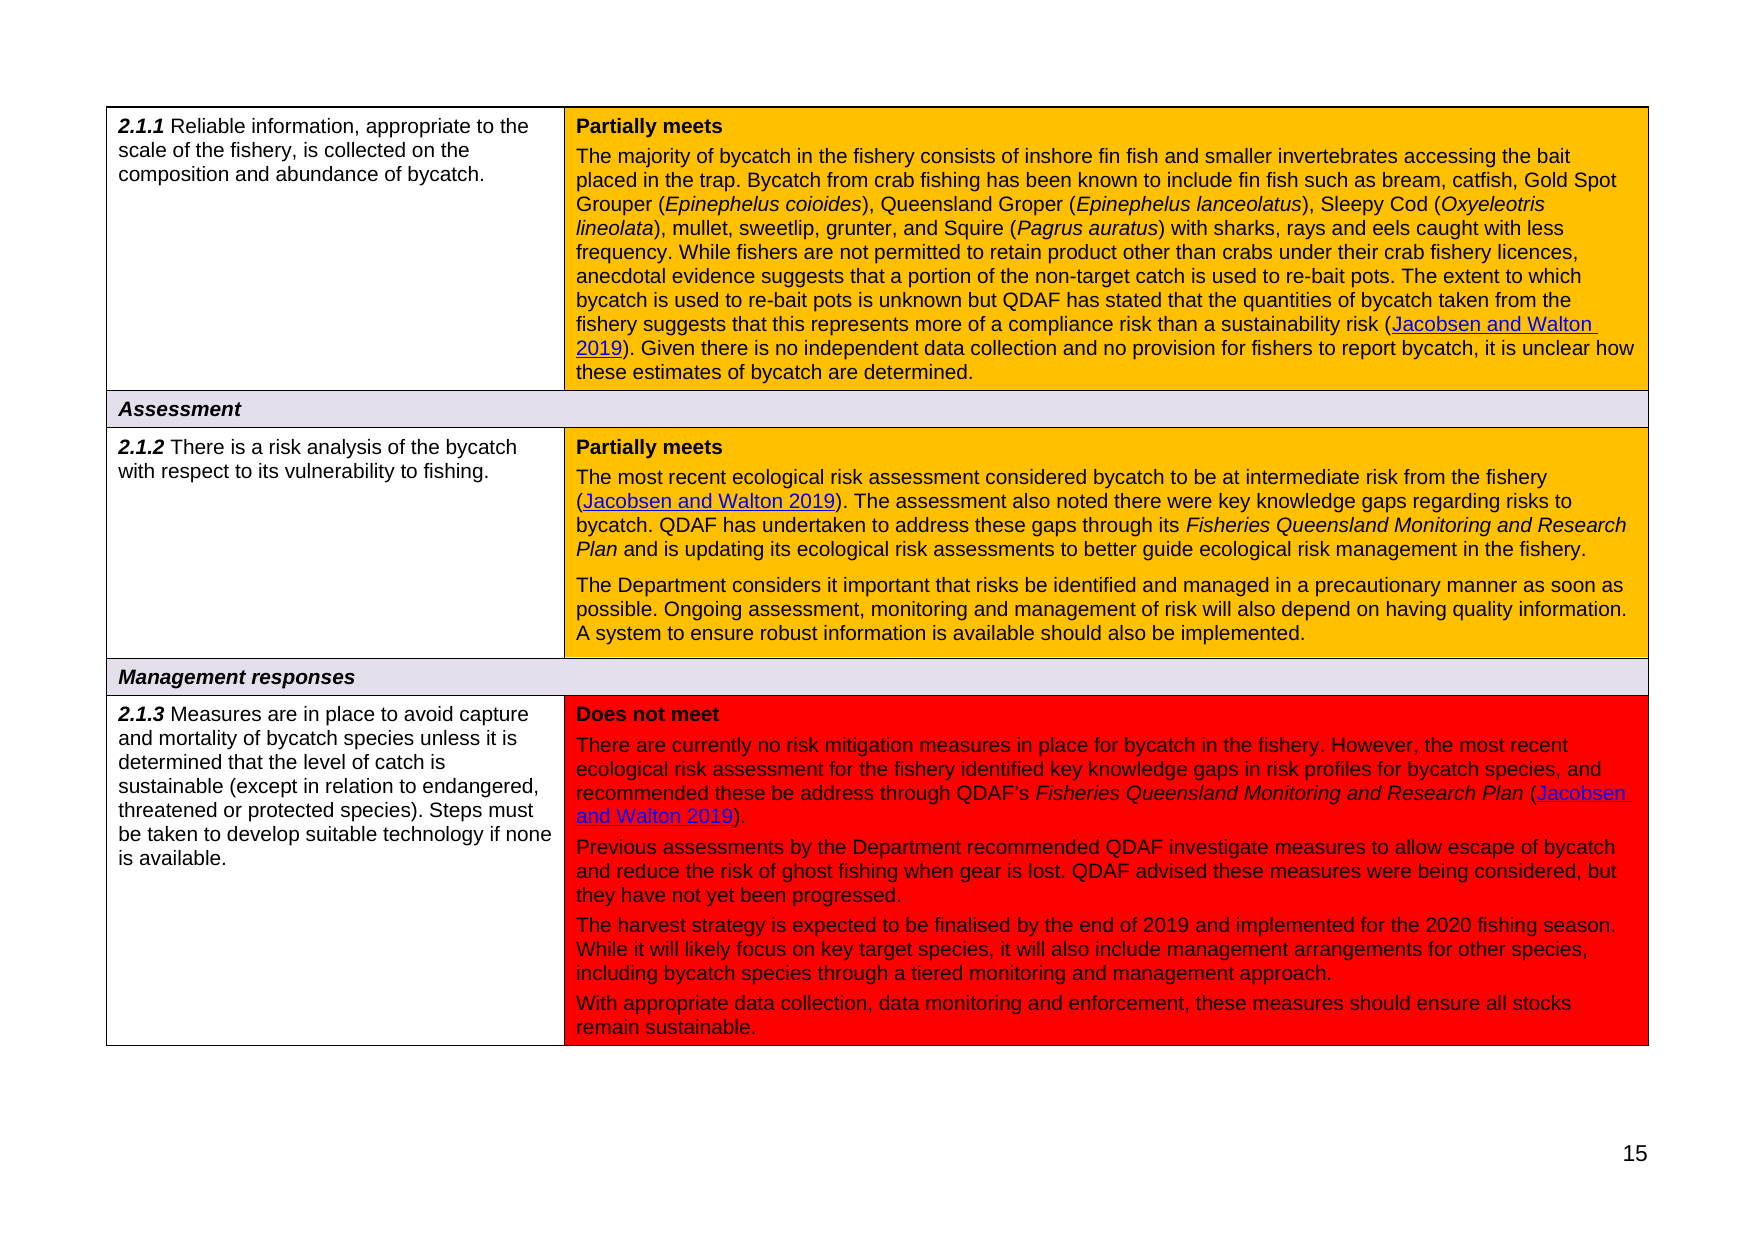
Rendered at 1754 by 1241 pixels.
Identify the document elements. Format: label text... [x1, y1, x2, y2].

table_cell Management responses [107, 659, 1648, 695]
table_cell Assessment [107, 391, 1648, 427]
table_cell 2.1.3 Measures are in place to avoid capture and mortality of bycatch species unless it is determined that the level of catch is sustainable (except in relation to endangered, threatened or protected species). Steps must be taken to develop suitable technology if none is available. [107, 696, 564, 1045]
table_cell 2.1.1 Reliable information, appropriate to the scale of the fishery, is collected on the composition and abundance of bycatch. [107, 108, 564, 390]
table_cell Partially meets The most recent ecological risk assessment considered bycatch to be at intermediate risk from the fishery (Jacobsen and Walton 2019). The assessment also noted there were key knowledge gaps regarding risks to bycatch. QDAF has undertaken to address these gaps through its Fisheries Queensland Monitoring and Research Plan and is updating its ecological risk assessments to better guide ecological risk management in the fishery. The Department considers it important that risks be identified and managed in a precautionary manner as soon as possible. Ongoing assessment, monitoring and management of risk will also depend on having quality information. A system to ensure robust information is available should also be implemented. [565, 428, 1648, 657]
table_cell Does not meet There are currently no risk mitigation measures in place for bycatch in the fishery. However, the most recent ecological risk assessment for the fishery identified key knowledge gaps in risk profiles for bycatch species, and recommended these be address through QDAF’s Fisheries Queensland Monitoring and Research Plan (Jacobsen and Walton 2019). Previous assessments by the Department recommended QDAF investigate measures to allow escape of bycatch and reduce the risk of ghost fishing when gear is lost. QDAF advised these measures were being considered, but they have not yet been progressed. The harvest strategy is expected to be finalised by the end of 2019 and implemented for the 2020 fishing season. While it will likely focus on key target species, it will also include management arrangements for other species, including bycatch species through a tiered monitoring and management approach. With appropriate data collection, data monitoring and enforcement, these measures should ensure all stocks remain sustainable. [565, 696, 1648, 1045]
table_cell 2.1.2 There is a risk analysis of the bycatch with respect to its vulnerability to fishing. [107, 428, 564, 657]
table_cell Partially meets The majority of bycatch in the fishery consists of inshore fin fish and smaller invertebrates accessing the bait placed in the trap. Bycatch from crab fishing has been known to include fin fish such as bream, catfish, Gold Spot Grouper (Epinephelus coioides), Queensland Groper (Epinephelus lanceolatus), Sleepy Cod (Oxyeleotris lineolata), mullet, sweetlip, grunter, and Squire (Pagrus auratus) with sharks, rays and eels caught with less frequency. While fishers are not permitted to retain product other than crabs under their crab fishery licences, anecdotal evidence suggests that a portion of the non-target catch is used to re-bait pots. The extent to which bycatch is used to re-bait pots is unknown but QDAF has stated that the quantities of bycatch taken from the fishery suggests that this represents more of a compliance risk than a sustainability risk (Jacobsen and Walton 2019). Given there is no independent data collection and no provision for fishers to report bycatch, it is unclear how these estimates of bycatch are determined. [565, 108, 1648, 390]
